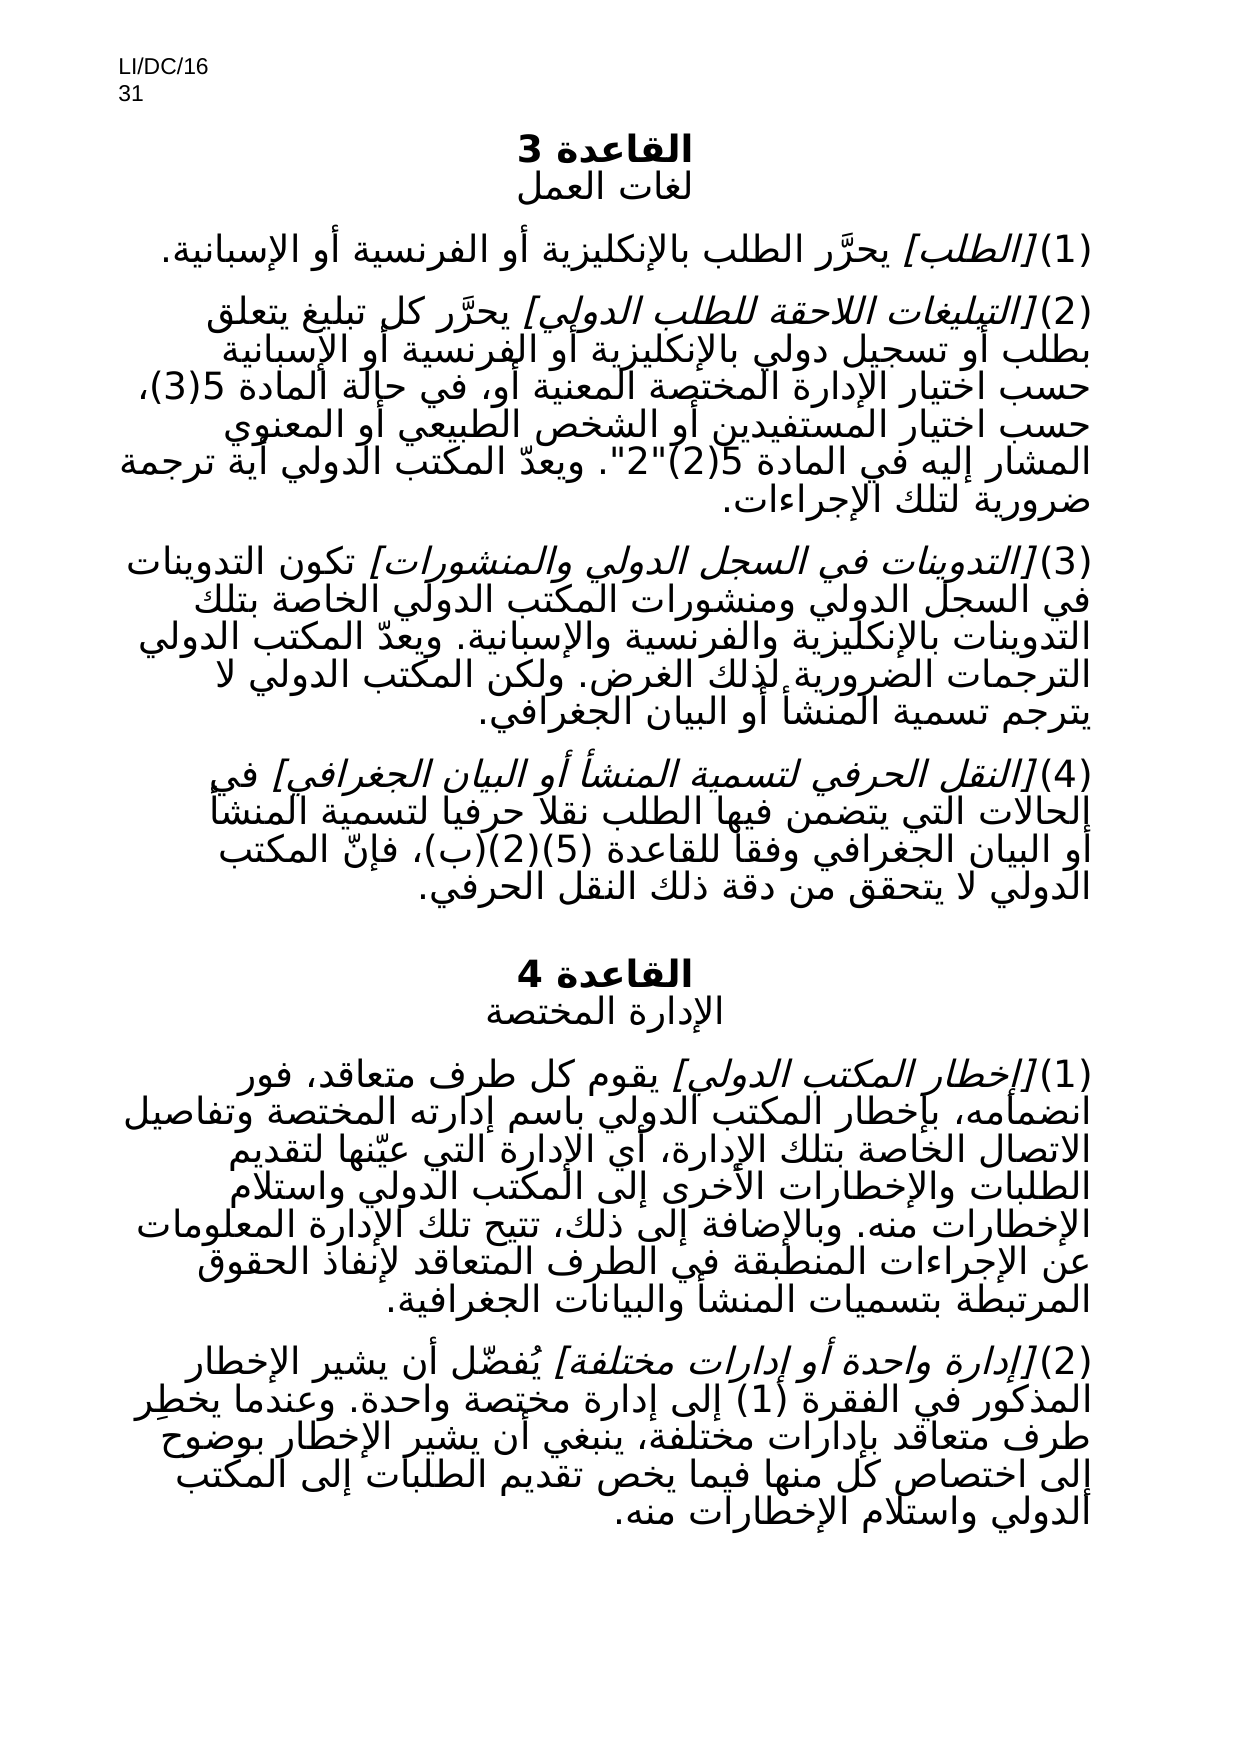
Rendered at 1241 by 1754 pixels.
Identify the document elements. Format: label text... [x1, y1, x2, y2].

text القاعدة 3 [118, 132, 1092, 170]
text القاعدة 4 [118, 957, 1092, 995]
text (1) [الطلب] يحرَّر الطلب بالإنكليزية أو الفرنسية أو الإسبانية. [118, 232, 1092, 270]
text لغات العمل [118, 170, 1092, 207]
text (2) [إدارة واحدة أو إدارات مختلفة] يُفضّل أن يشير الإخطار المذكور في الفقرة (1) إلى إدارة مختصة واحدة. وعندما يخطِر طرف متعاقد بإدارات مختلفة، ينبغي أن يشير الإخطار بوضوح إلى اختصاص كل منها فيما يخص تقديم الطلبات إلى المكتب الدولي واستلام الإخطارات منه. [118, 1345, 1092, 1532]
text (3) [التدوينات في السجل الدولي والمنشورات] تكون التدوينات في السجل الدولي ومنشورات المكتب الدولي الخاصة بتلك التدوينات بالإنكليزية والفرنسية والإسبانية. ويعدّ المكتب الدولي الترجمات الضرورية لذلك الغرض. ولكن المكتب الدولي لا يترجم تسمية المنشأ أو البيان الجغرافي. [118, 545, 1092, 732]
text الإدارة المختصة [118, 995, 1092, 1032]
text (2) [التبليغات اللاحقة للطلب الدولي] يحرَّر كل تبليغ يتعلق بطلب أو تسجيل دولي بالإنكليزية أو الفرنسية أو الإسبانية حسب اختيار الإدارة المختصة المعنية أو، في حالة المادة 5(3)، حسب اختيار المستفيدين أو الشخص الطبيعي أو المعنوي المشار إليه في المادة 5(2)"2". ويعدّ المكتب الدولي أية ترجمة ضرورية لتلك الإجراءات. [118, 295, 1092, 520]
text (4) [النقل الحرفي لتسمية المنشأ أو البيان الجغرافي] في الحالات التي يتضمن فيها الطلب نقلا حرفيا لتسمية المنشأ أو البيان الجغرافي وفقا للقاعدة (5)(2)(ب)، فإنّ المكتب الدولي لا يتحقق من دقة ذلك النقل الحرفي. [118, 757, 1092, 907]
text (1) [إخطار المكتب الدولي] يقوم كل طرف متعاقد، فور انضمامه، بإخطار المكتب الدولي باسم إدارته المختصة وتفاصيل الاتصال الخاصة بتلك الإدارة، أي الإدارة التي عيّنها لتقديم الطلبات والإخطارات الأخرى إلى المكتب الدولي واستلام الإخطارات منه. وبالإضافة إلى ذلك، تتيح تلك الإدارة المعلومات عن الإجراءات المنطبقة في الطرف المتعاقد لإنفاذ الحقوق المرتبطة بتسميات المنشأ والبيانات الجغرافية. [118, 1057, 1092, 1320]
